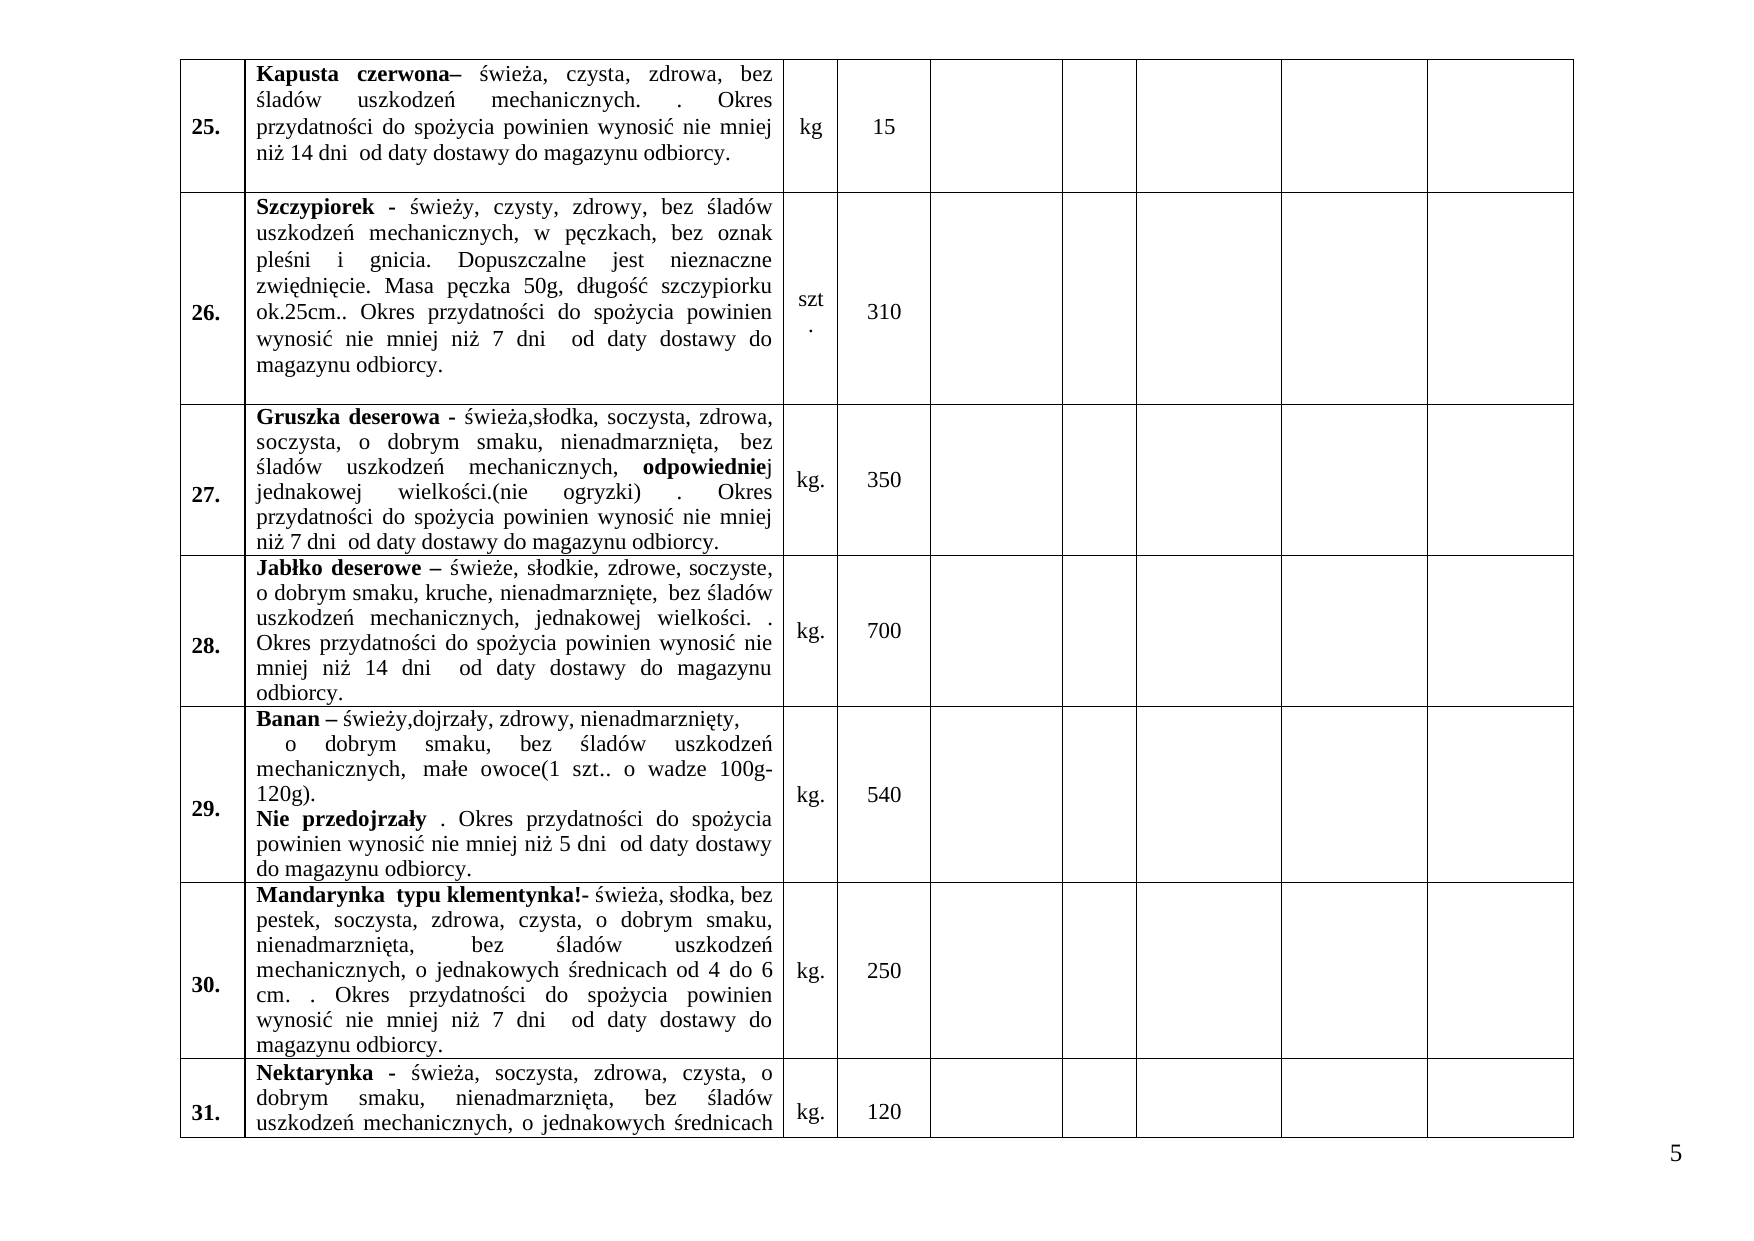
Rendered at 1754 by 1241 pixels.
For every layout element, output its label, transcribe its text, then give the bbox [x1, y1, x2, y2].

table_cell [1428, 707, 1573, 882]
table_cell [1282, 556, 1427, 706]
table_cell [1137, 193, 1281, 404]
table_cell 15 [838, 60, 930, 192]
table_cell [246, 60, 783, 192]
table_cell [1282, 60, 1427, 192]
table_cell 120 [838, 1059, 930, 1137]
table_cell 540 [838, 707, 930, 882]
table_cell Gruszka deserowa - świeża,słodka, soczysta, zdrowa, soczysta, o dobrym smaku, nienadmarznięta, bez śladów uszkodzeń mechanicznych, odpowiedniej jednakowej wielkości.(nie ogryzki) . Okres przydatności do spożycia powinien wynosić nie mniej niż 7 dni od daty dostawy do magazynu odbiorcy. [246, 405, 783, 555]
table_cell 28. [181, 556, 244, 706]
table_cell [1063, 707, 1136, 882]
table_cell Mandarynka typu klementynka!- świeża, słodka, bez pestek, soczysta, zdrowa, czysta, o dobrym smaku, nienadmarznięta, bez śladów uszkodzeń mechanicznych, o jednakowych średnicach od 4 do 6 cm. . Okres przydatności do spożycia powinien wynosić nie mniej niż 7 dni od daty dostawy do magazynu odbiorcy. [246, 883, 783, 1058]
table_cell 250 [838, 883, 930, 1058]
table_cell [1063, 883, 1136, 1058]
table_cell kg. [784, 556, 837, 706]
table_cell [1282, 883, 1427, 1058]
table_cell Szczypiorek - świeży, czysty, zdrowy, bez śladów uszkodzeń mechanicznych, w pęczkach, bez oznak pleśni i gnicia. Dopuszczalne jest nieznaczne zwiędnięcie. Masa pęczka 50g, długość szczypiorku ok.25cm.. Okres przydatności do spożycia powinien wynosić nie mniej niż 7 dni od daty dostawy do magazynu odbiorcy. [246, 193, 783, 404]
table_cell [1282, 193, 1427, 404]
table_cell [931, 405, 1062, 555]
table_cell [1282, 405, 1427, 555]
table_cell szt. [784, 193, 837, 404]
table_cell 27. [181, 405, 244, 555]
table_cell 350 [838, 405, 930, 555]
table_cell Jabłko deserowe – świeże, słodkie, zdrowe, soczyste, o dobrym smaku, kruche, nienadmarznięte, bez śladów uszkodzeń mechanicznych, jednakowej wielkości. . Okres przydatności do spożycia powinien wynosić nie mniej niż 14 dni od daty dostawy do magazynu odbiorcy. [246, 556, 783, 706]
table_cell [1428, 1059, 1573, 1137]
table_cell [1428, 193, 1573, 404]
table_cell [931, 707, 1062, 882]
table_cell [1137, 556, 1281, 706]
table_cell [1063, 60, 1136, 192]
table_cell 310 [838, 193, 930, 404]
table_cell Banan – świeży,dojrzały, zdrowy, nienadmarznięty, o dobrym smaku, bez śladów uszkodzeń mechanicznych, małe owoce(1 szt.. o wadze 100g-120g). Nie przedojrzały . Okres przydatności do spożycia powinien wynosić nie mniej niż 5 dni od daty dostawy do magazynu odbiorcy. [246, 707, 783, 882]
table_cell 700 [838, 556, 930, 706]
table_cell [1137, 1059, 1281, 1137]
table_cell [1137, 60, 1281, 192]
table_cell [1137, 883, 1281, 1058]
table_cell [1063, 556, 1136, 706]
table_cell [1137, 405, 1281, 555]
table_cell kg. [784, 405, 837, 555]
table_cell [1428, 60, 1573, 192]
table_cell [1063, 1059, 1136, 1137]
table_cell [1428, 556, 1573, 706]
table_cell 25. [181, 60, 244, 192]
table_cell [1282, 707, 1427, 882]
table_cell [1428, 405, 1573, 555]
table_cell [931, 193, 1062, 404]
table_cell kg. [784, 1059, 837, 1137]
table_cell [1063, 405, 1136, 555]
table_cell [1137, 707, 1281, 882]
table_cell [931, 60, 1062, 192]
table_cell [931, 556, 1062, 706]
table_cell 31. [181, 1059, 244, 1137]
table_cell kg. [784, 707, 837, 882]
table_cell [1282, 1059, 1427, 1137]
table_cell 26. [181, 193, 244, 404]
table_cell 29. [181, 707, 244, 882]
table_cell kg [784, 60, 837, 192]
table_cell [1063, 193, 1136, 404]
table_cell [246, 1059, 783, 1137]
table_cell 30. [181, 883, 244, 1058]
table_cell [931, 883, 1062, 1058]
table_cell [931, 1059, 1062, 1137]
table_cell kg. [784, 883, 837, 1058]
table_cell [1428, 883, 1573, 1058]
